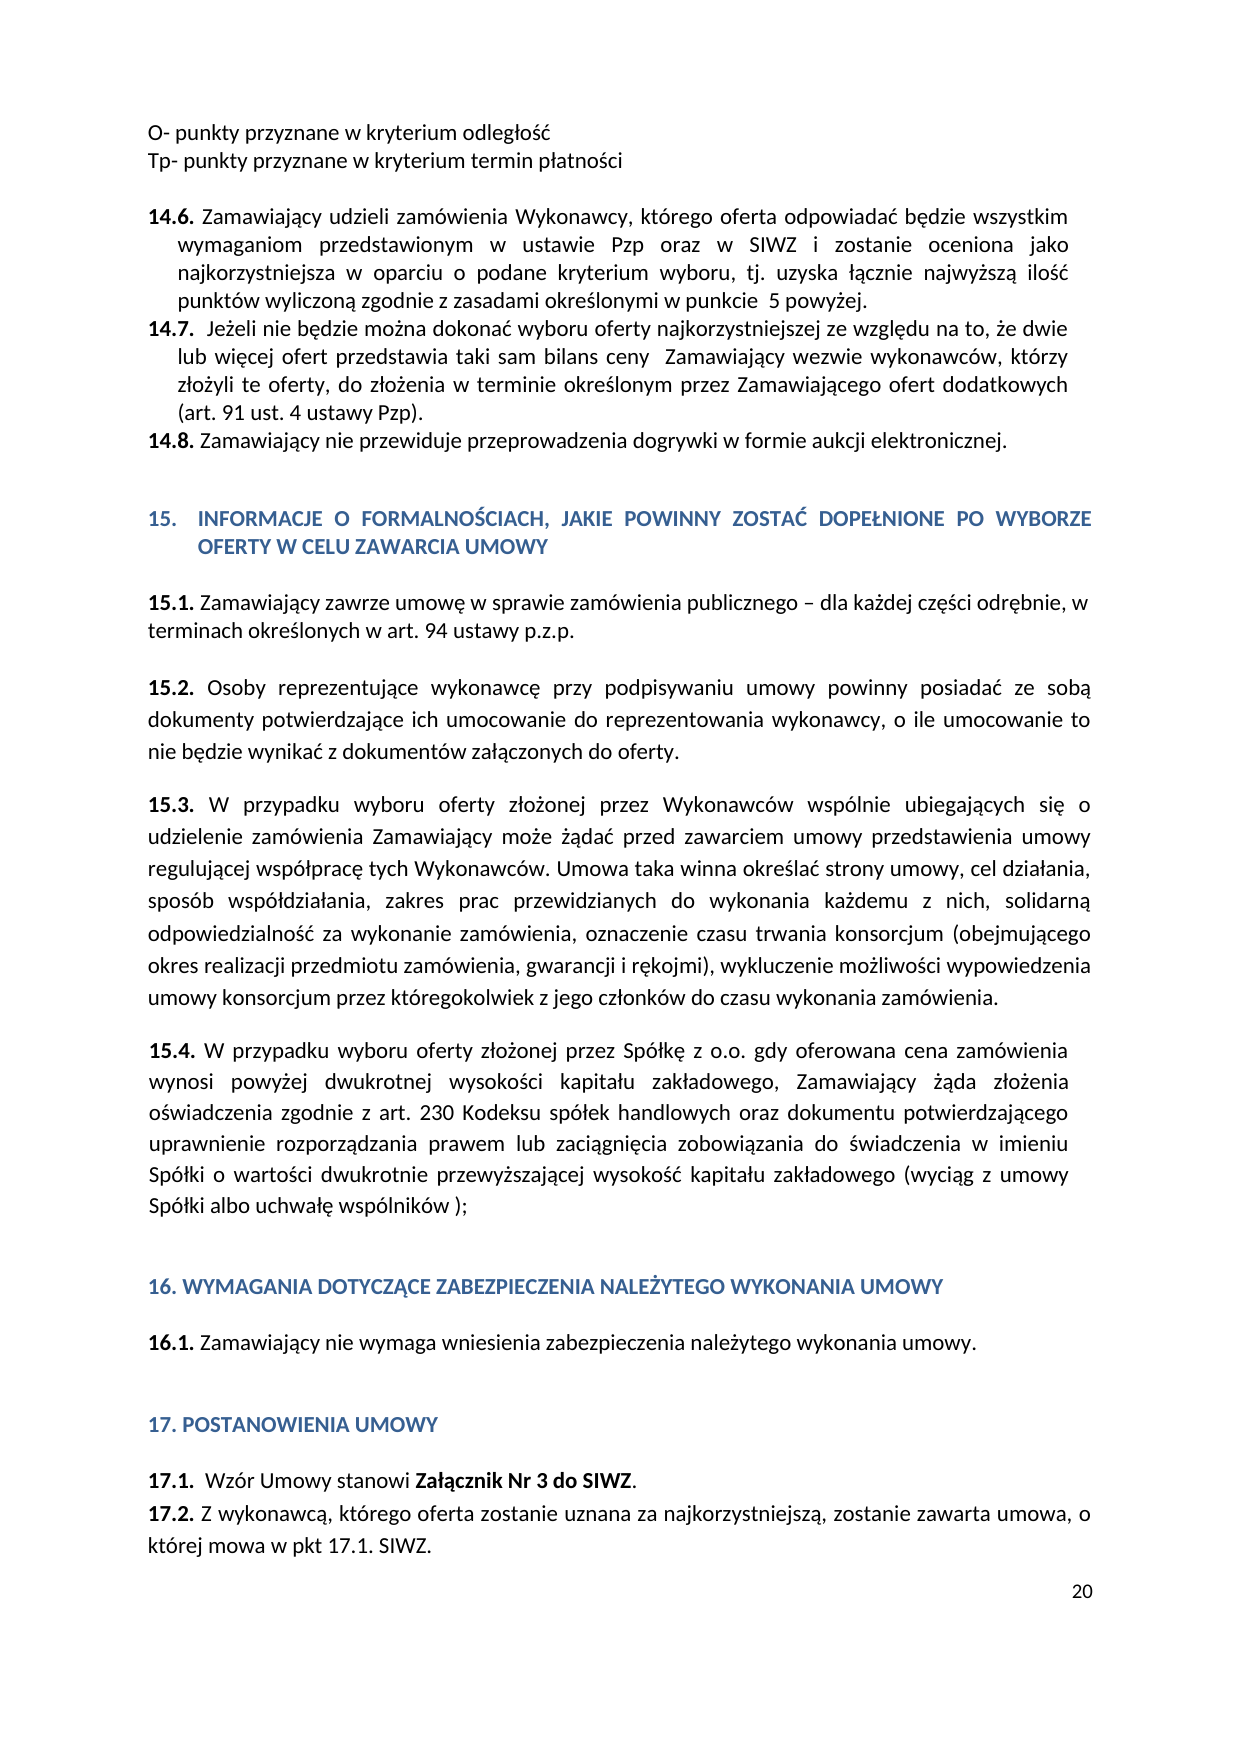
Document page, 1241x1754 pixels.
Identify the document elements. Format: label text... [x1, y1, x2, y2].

text 14.7. Jeżeli nie będzie można dokonać wyboru oferty najkorzystniejszej ze względu na to, że dwie lub więcej ofert przedstawia taki sam bilans ceny Zamawiający wezwie wykonawców, którzy złożyli te oferty, do złożenia w terminie określonym przez Zamawiającego ofert dodatkowych (art. 91 ust. 4 ustawy Pzp). [148, 314, 1070, 426]
text 15.4. W przypadku wyboru oferty złożonej przez Spółkę z o.o. gdy oferowana cena zamówienia wynosi powyżej dwukrotnej wysokości kapitału zakładowego, Zamawiający żąda złożenia oświadczenia zgodnie z art. 230 Kodeksu spółek handlowych oraz dokumentu potwierdzającego uprawnienie rozporządzania prawem lub zaciągnięcia zobowiązania do świadczenia w imieniu Spółki o wartości dwukrotnie przewyższającej wysokość kapitału zakładowego (wyciąg z umowy Spółki albo uchwałę wspólników ); [149, 1036, 1070, 1219]
text 14.6. Zamawiający udzieli zamówienia Wykonawcy, którego oferta odpowiadać będzie wszystkim wymaganiom przedstawionym w ustawie Pzp oraz w SIWZ i zostanie oceniona jako najkorzystniejsza w oparciu o podane kryterium wyboru, tj. uzyska łącznie najwyższą ilość punktów wyliczoną zgodnie z zasadami określonymi w punkcie 5 powyżej. [148, 202, 1070, 314]
text 16.1. Zamawiający nie wymaga wniesienia zabezpieczenia należytego wykonania umowy. [148, 1328, 1093, 1356]
subtitle 16. WYMAGANIA DOTYCZĄCE ZABEZPIECZENIA NALEŻYTEGO WYKONANIA UMOWY [148, 1272, 1093, 1300]
text Tp- punkty przyznane w kryterium termin płatności [148, 146, 1070, 174]
text O- punkty przyznane w kryterium odległość [148, 118, 1070, 146]
text 15.1. Zamawiający zawrze umowę w sprawie zamówienia publicznego – dla każdej części odrębnie, w terminach określonych w art. 94 ustawy p.z.p. [148, 588, 1093, 644]
text 15.2. Osoby reprezentujące wykonawcę przy podpisywaniu umowy powinny posiadać ze sobą dokumenty potwierdzające ich umocowanie do reprezentowania wykonawcy, o ile umocowanie to nie będzie wynikać z dokumentów załączonych do oferty. [148, 673, 1093, 765]
text 17.1. Wzór Umowy stanowi Załącznik Nr 3 do SIWZ. [148, 1467, 1093, 1495]
text 17.2. Z wykonawcą, którego oferta zostanie uznana za najkorzystniejszą, zostanie zawarta umowa, o której mowa w pkt 17.1. SIWZ. [148, 1499, 1093, 1559]
subtitle 17. POSTANOWIENIA UMOWY [148, 1411, 1093, 1439]
subtitle INFORMACJE O FORMALNOŚCIACH, JAKIE POWINNY ZOSTAĆ DOPEŁNIONE PO WYBORZE OFERTY W CELU ZAWARCIA UMOWY [148, 504, 1093, 561]
text 15.3. W przypadku wyboru oferty złożonej przez Wykonawców wspólnie ubiegających się o udzielenie zamówienia Zamawiający może żądać przed zawarciem umowy przedstawienia umowy regulującej współpracę tych Wykonawców. Umowa taka winna określać strony umowy, cel działania, sposób współdziałania, zakres prac przewidzianych do wykonania każdemu z nich, solidarną odpowiedzialność za wykonanie zamówienia, oznaczenie czasu trwania konsorcjum (obejmującego okres realizacji przedmiotu zamówienia, gwarancji i rękojmi), wykluczenie możliwości wypowiedzenia umowy konsorcjum przez któregokolwiek z jego członków do czasu wykonania zamówienia. [148, 790, 1093, 1011]
text 14.8. Zamawiający nie przewiduje przeprowadzenia dogrywki w formie aukcji elektronicznej. [148, 426, 1070, 454]
